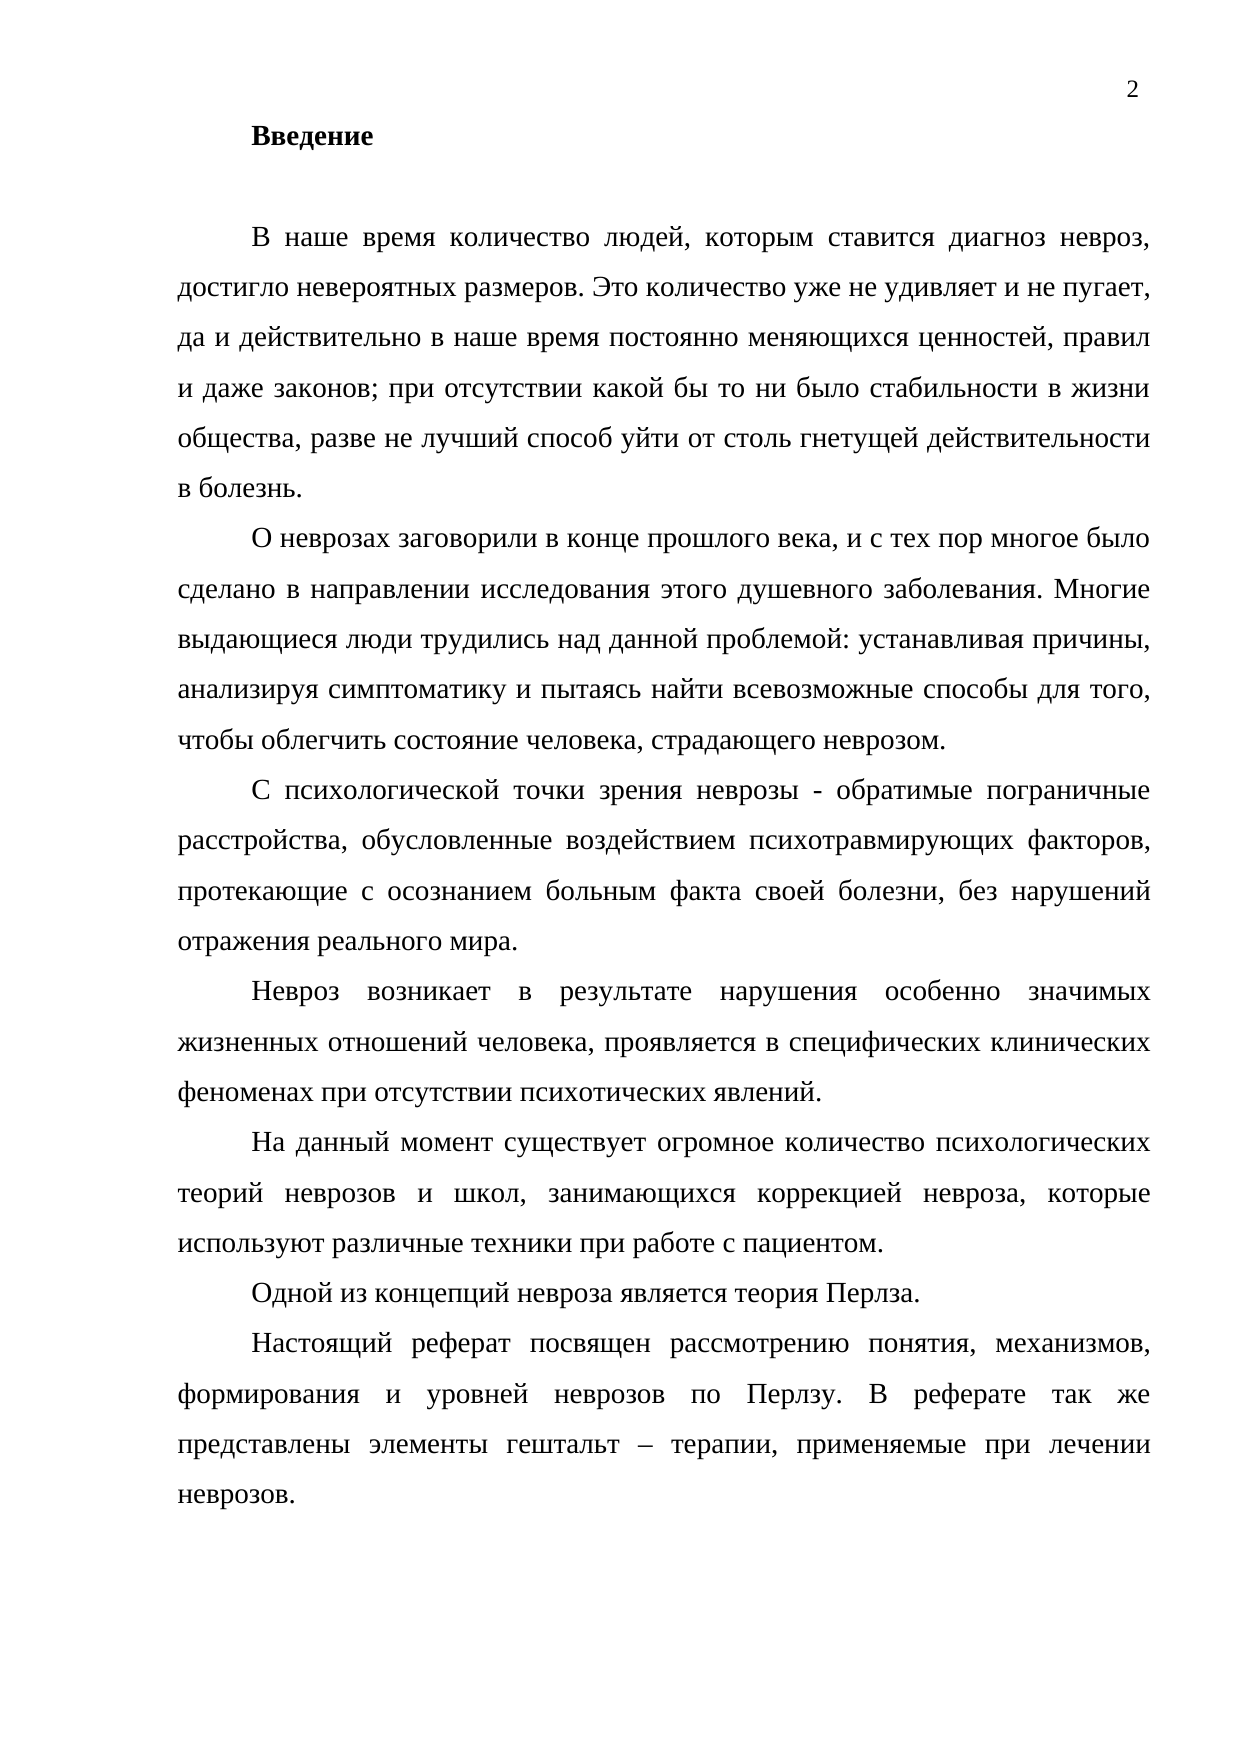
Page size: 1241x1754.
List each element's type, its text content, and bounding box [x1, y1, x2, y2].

text Одной из концепций невроза является теория Перлза. [177, 1275, 1152, 1309]
text Настоящий реферат посвящен рассмотрению понятия, механизмов, формирования и уровней неврозов по Перлзу. В реферате так же представлены элементы гештальт – терапии, применяемые при лечении неврозов. [177, 1326, 1152, 1510]
text На данный момент существует огромное количество психологических теорий неврозов и школ, занимающихся коррекцией невроза, которые используют различные техники при работе с пациентом. [177, 1124, 1152, 1258]
text С психологической точки зрения неврозы - обратимые пограничные расстройства, обусловленные воздействием психотравмирующих факторов, протекающие с осознанием больным факта своей болезни, без нарушений отражения реального мира. [177, 772, 1152, 957]
text Невроз возникает в результате нарушения особенно значимых жизненных отношений человека, проявляется в специфических клинических феноменах при отсутствии психотических явлений. [177, 973, 1152, 1108]
text О неврозах заговорили в конце прошлого века, и с тех пор многое было сделано в направлении исследования этого душевного заболевания. Многие выдающиеся люди трудились над данной проблемой: устанавливая причины, анализируя симптоматику и пытаясь найти всевозможные способы для того, чтобы облегчить состояние человека, страдающего неврозом. [177, 521, 1152, 755]
text Введение [177, 118, 1152, 152]
text В наше время количество людей, которым ставится диагноз невроз, достигло невероятных размеров. Это количество уже не удивляет и не пугает, да и действительно в наше время постоянно меняющихся ценностей, правил и даже законов; при отсутствии какой бы то ни было стабильности в жизни общества, разве не лучший способ уйти от столь гнетущей действительности в болезнь. [177, 219, 1152, 504]
